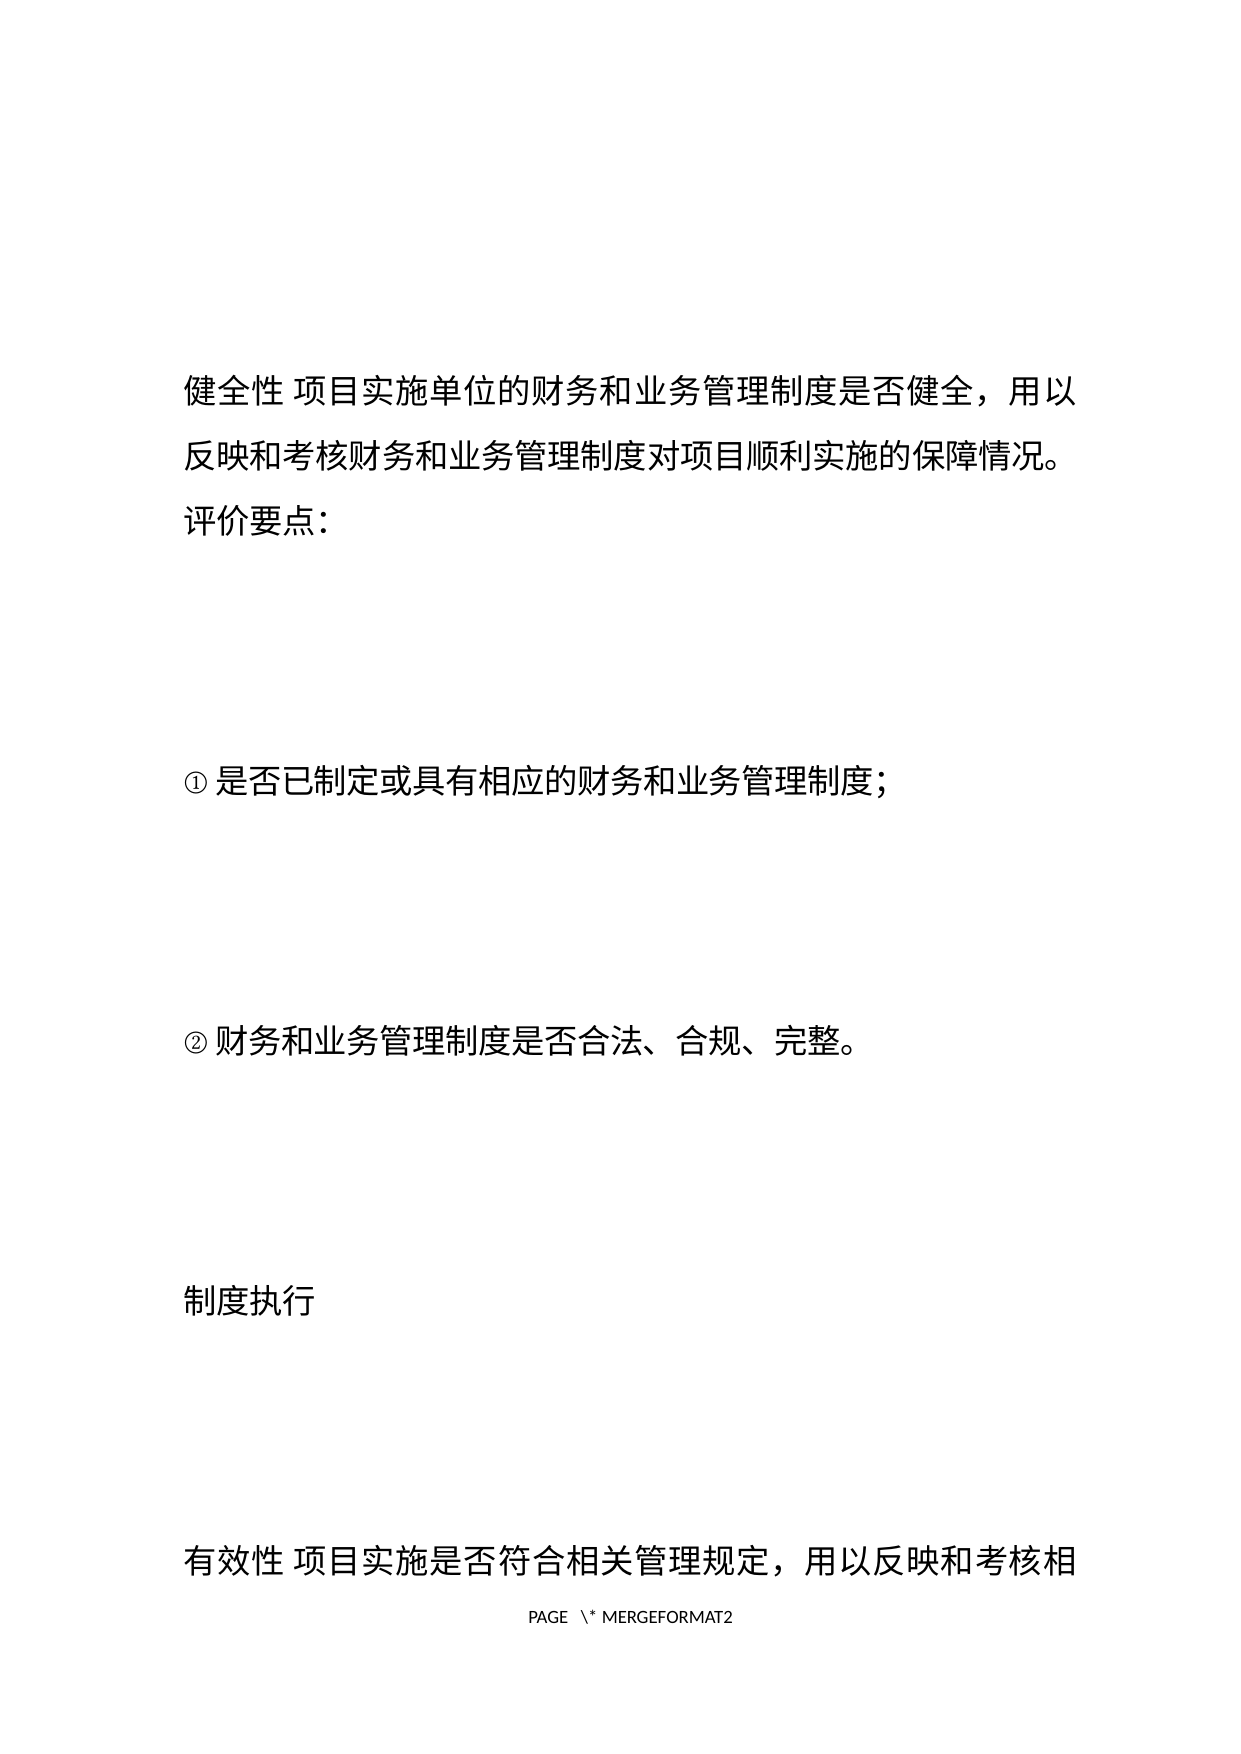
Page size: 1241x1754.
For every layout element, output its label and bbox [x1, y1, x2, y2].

text [183, 162, 1078, 1592]
